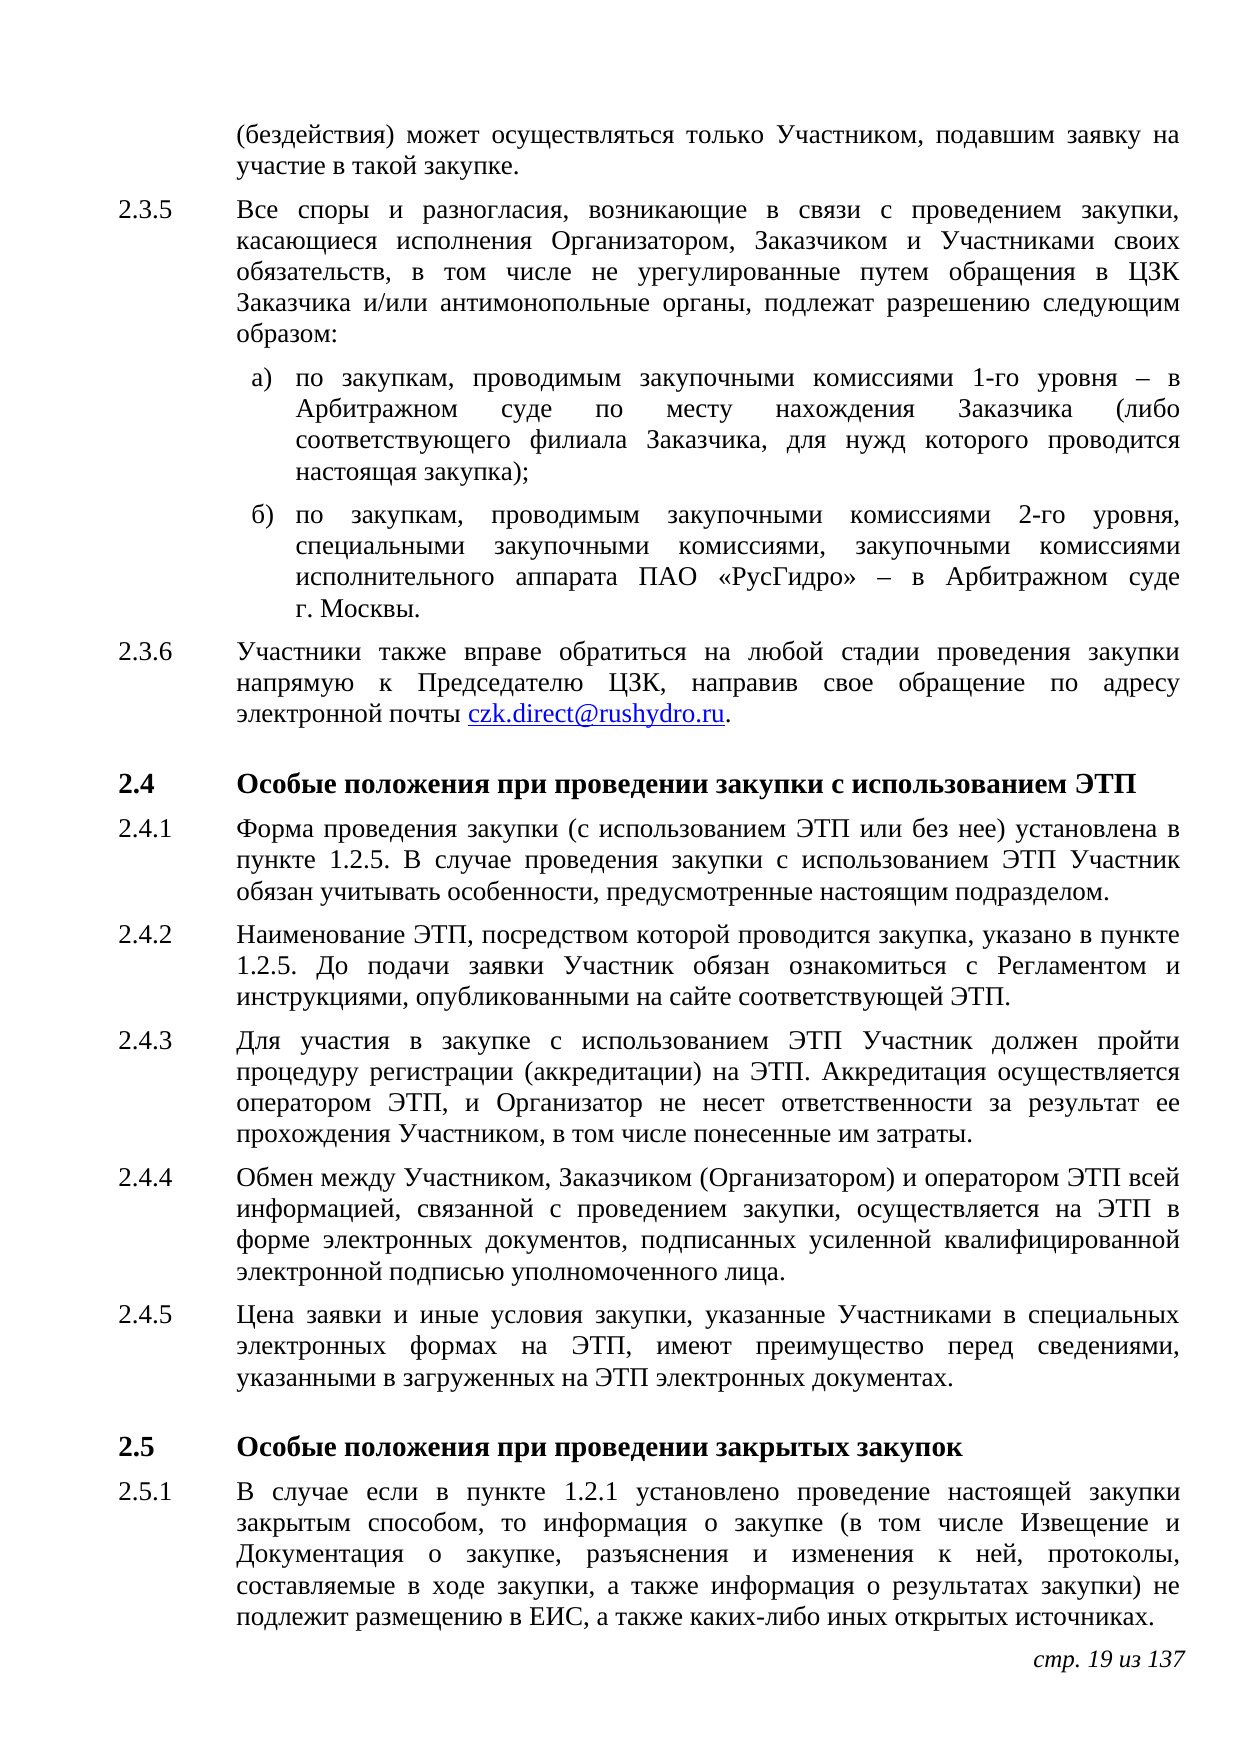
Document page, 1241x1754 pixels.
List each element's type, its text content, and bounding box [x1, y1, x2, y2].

text Наименование ЭТП, посредством которой проводится закупка, указано в пункте 1.2.5. До подачи заявки Участник обязан ознакомиться с Регламентом и инструкциями, опубликованными на сайте соответствующей ЭТП. [118, 918, 1181, 1012]
list по закупкам, проводимым закупочными комиссиями 1-го уровня – в Арбитражном суде по месту нахождения Заказчика (либо соответствующего филиала Заказчика, для нужд которого проводится настоящая закупка); [251, 361, 1181, 486]
text Цена заявки и иные условия закупки, указанные Участниками в специальных электронных формах на ЭТП, имеют преимущество перед сведениями, указанными в загруженных на ЭТП электронных документах. [118, 1298, 1181, 1392]
text Для участия в закупке с использованием ЭТП Участник должен пройти процедуру регистрации (аккредитации) на ЭТП. Аккредитация осуществляется оператором ЭТП, и Организатор не несет ответственности за результат ее прохождения Участником, в том числе понесенные им затраты. [118, 1024, 1181, 1149]
list по закупкам, проводимым закупочными комиссиями 2-го уровня, специальными закупочными комиссиями, закупочными комиссиями исполнительного аппарата ПАО «РусГидро» – в Арбитражном суде г. Москвы. [251, 498, 1181, 623]
text Обмен между Участником, Заказчиком (Организатором) и оператором ЭТП всей информацией, связанной с проведением закупки, осуществляется на ЭТП в форме электронных документов, подписанных усиленной квалифицированной электронной подписью уполномоченного лица. [118, 1161, 1181, 1286]
text Все споры и разногласия, возникающие в связи с проведением закупки, касающиеся исполнения Организатором, Заказчиком и Участниками своих обязательств, в том числе не урегулированные путем обращения в ЦЗК Заказчика и/или антимонопольные органы, подлежат разрешению следующим образом: [118, 193, 1181, 349]
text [118, 118, 1181, 180]
subtitle Особые положения при проведении закрытых закупок [118, 1429, 1181, 1463]
text Форма проведения закупки (с использованием ЭТП или без нее) установлена в пункте 1.2.5. В случае проведения закупки с использованием ЭТП Участник обязан учитывать особенности, предусмотренные настоящим подразделом. [118, 812, 1181, 906]
subtitle Особые положения при проведении закупки с использованием ЭТП [118, 766, 1181, 800]
text В случае если в пункте 1.2.1 установлено проведение настоящей закупки закрытым способом, то информация о закупке (в том числе Извещение и Документация о закупке, разъяснения и изменения к ней, протоколы, составляемые в ходе закупки, а также информация о результатах закупки) не подлежит размещению в ЕИС, а также каких-либо иных открытых источниках. [118, 1475, 1181, 1631]
text Участники также вправе обратиться на любой стадии проведения закупки напрямую к Председателю ЦЗК, направив свое обращение по адресу электронной почты czk.direct@rushydro.ru. [118, 635, 1181, 729]
